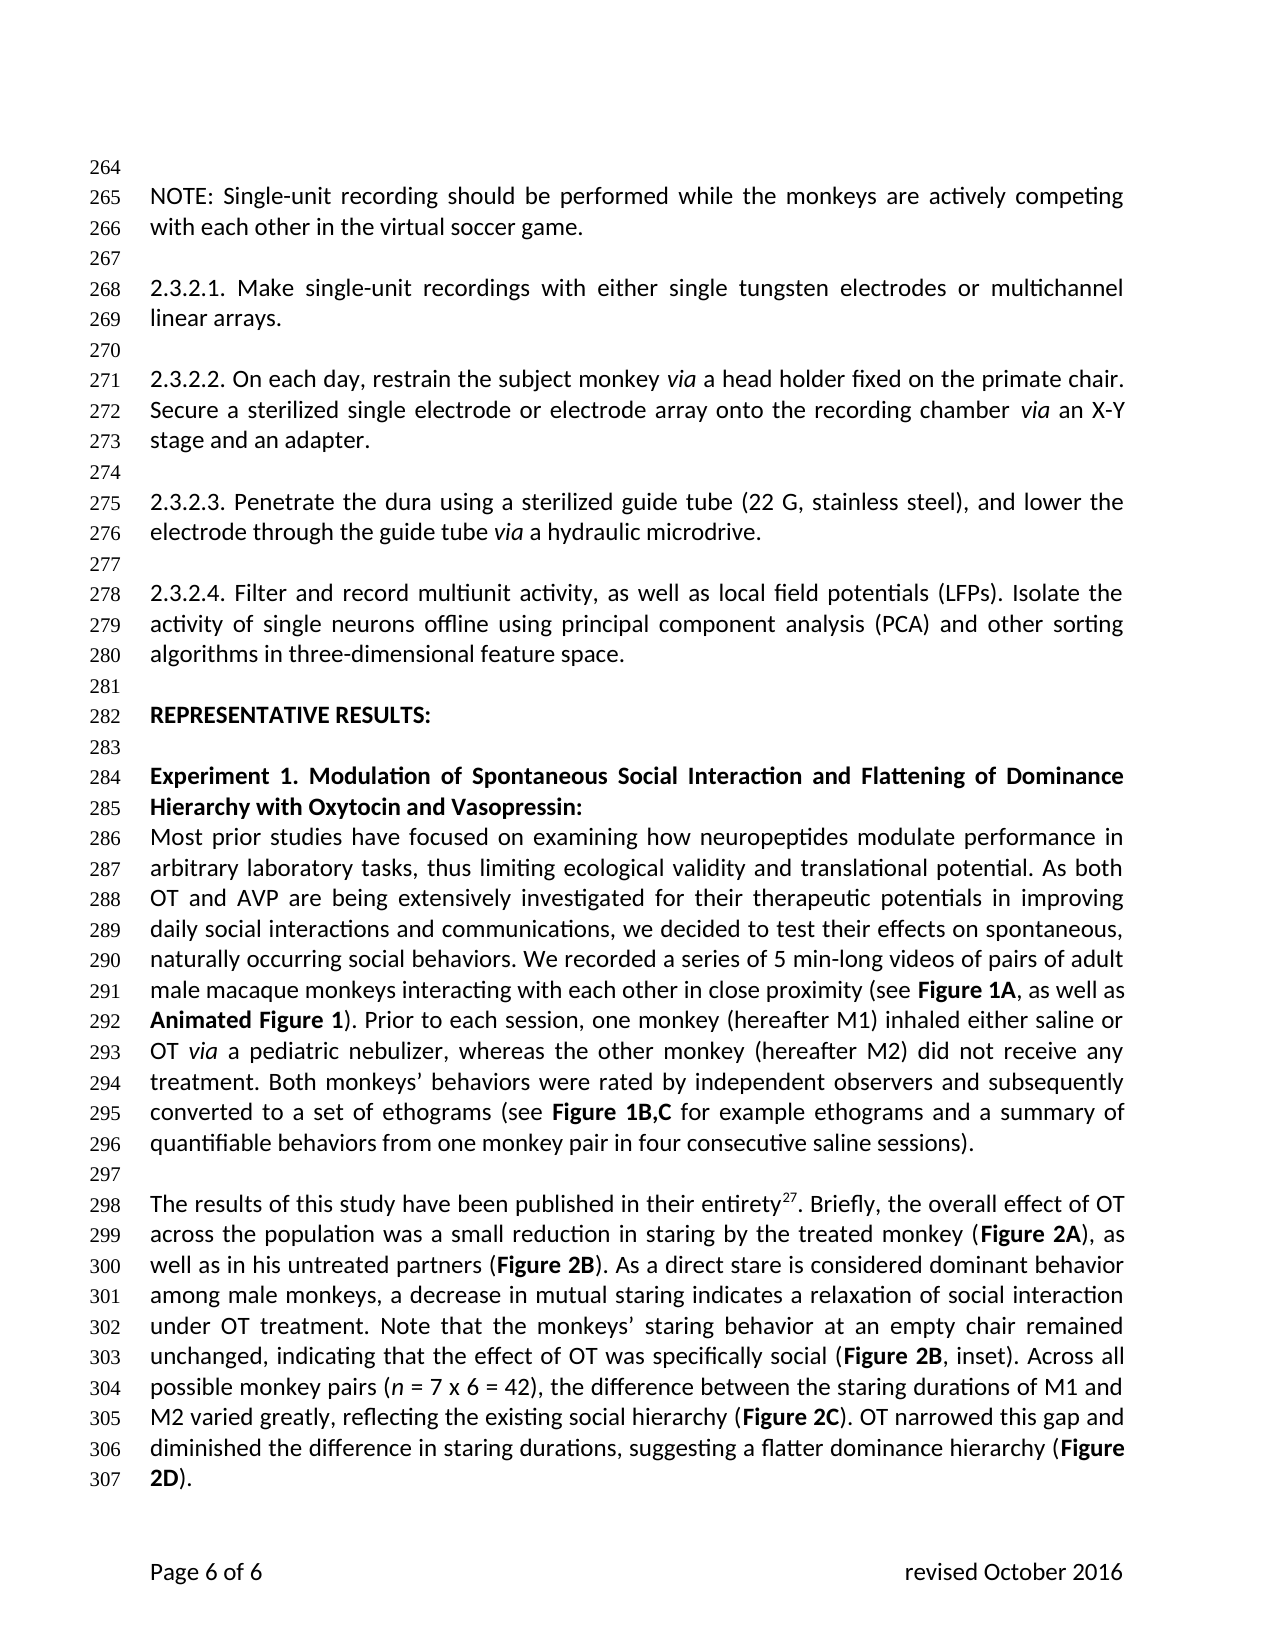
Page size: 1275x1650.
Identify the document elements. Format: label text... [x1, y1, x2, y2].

text The results of this study have been published in their entirety27. Briefly, the overall effect of OT across the population was a small reduction in staring by the treated monkey (Figure 2A), as well as in his untreated partners (Figure 2B). As a direct stare is considered dominant behavior among male monkeys, a decrease in mutual staring indicates a relaxation of social interaction under OT treatment. Note that the monkeys’ staring behavior at an empty chair remained unchanged, indicating that the effect of OT was specifically social (Figure 2B, inset). Across all possible monkey pairs (n = 7 x 6 = 42), the difference between the staring durations of M1 and M2 varied greatly, reflecting the existing social hierarchy (Figure 2C). OT narrowed this gap and diminished the difference in staring durations, suggesting a flatter dominance hierarchy (Figure 2D). [150, 1188, 1125, 1493]
text REPRESENTATIVE RESULTS: [150, 699, 1125, 730]
text 2.3.2.3. Penetrate the dura using a sterilized guide tube (22 G, stainless steel), and lower the electrode through the guide tube via a hydraulic microdrive. [150, 486, 1125, 547]
text 2.3.2.4. Filter and record multiunit activity, as well as local field potentials (LFPs). Isolate the activity of single neurons offline using principal component analysis (PCA) and other sorting algorithms in three-dimensional feature space. [150, 577, 1125, 669]
text NOTE: Single-unit recording should be performed while the monkeys are actively competing with each other in the virtual soccer game. [150, 181, 1125, 242]
text Most prior studies have focused on examining how neuropeptides modulate performance in arbitrary laboratory tasks, thus limiting ecological validity and translational potential. As both OT and AVP are being extensively investigated for their therapeutic potentials in improving daily social interactions and communications, we decided to test their effects on spontaneous, naturally occurring social behaviors. We recorded a series of 5 min-long videos of pairs of adult male macaque monkeys interacting with each other in close proximity (see Figure 1A, as well as Animated Figure 1). Prior to each session, one monkey (hereafter M1) inhaled either saline or OT via a pediatric nebulizer, whereas the other monkey (hereafter M2) did not receive any treatment. Both monkeys’ behaviors were rated by independent observers and subsequently converted to a set of ethograms (see Figure 1B,C for example ethograms and a summary of quantifiable behaviors from one monkey pair in four consecutive saline sessions). [150, 821, 1125, 1157]
text 2.3.2.2. On each day, restrain the subject monkey via a head holder fixed on the primate chair. Secure a sterilized single electrode or electrode array onto the recording chamber via an X-Y stage and an adapter. [150, 364, 1125, 455]
text Experiment 1. Modulation of Spontaneous Social Interaction and Flattening of Dominance Hierarchy with Oxytocin and Vasopressin: [150, 760, 1125, 821]
text 2.3.2.1. Make single-unit recordings with either single tungsten electrodes or multichannel linear arrays. [150, 272, 1125, 333]
